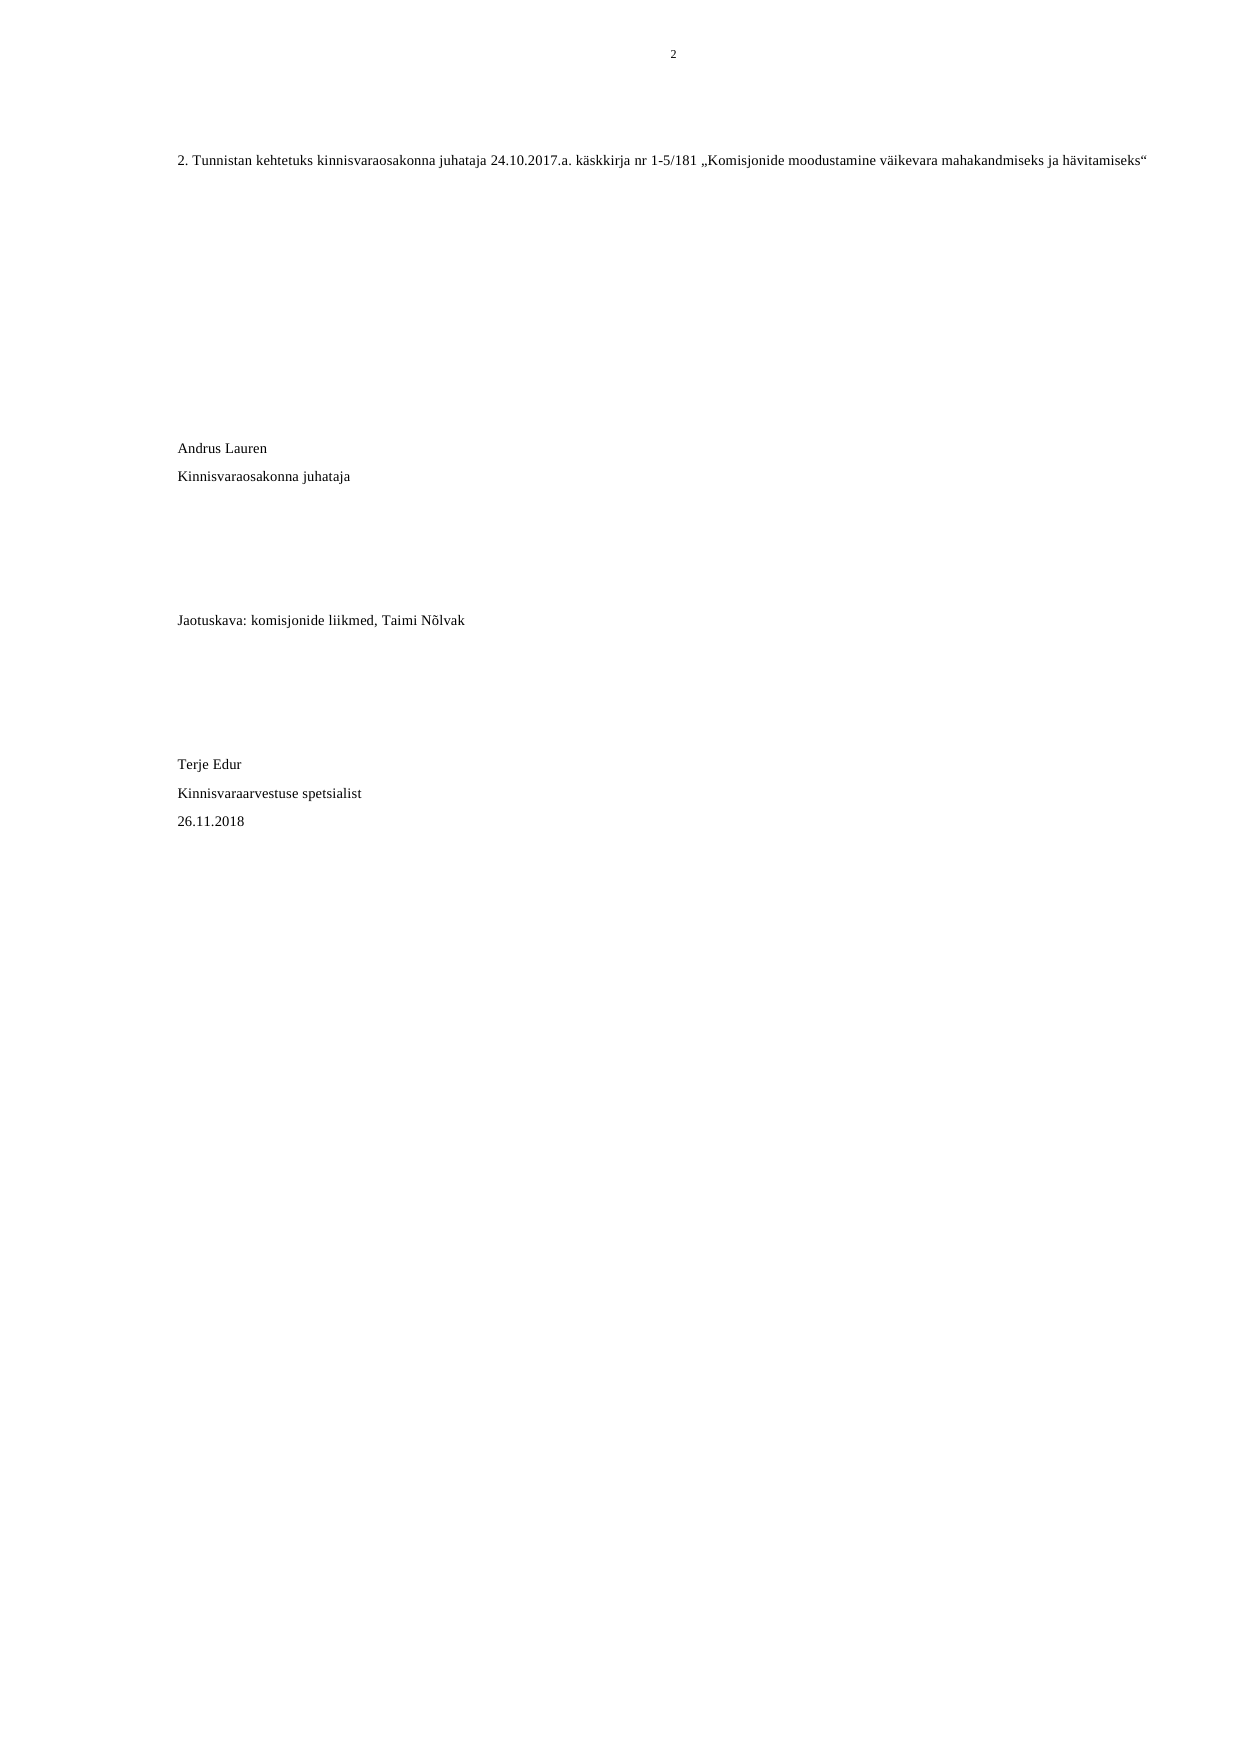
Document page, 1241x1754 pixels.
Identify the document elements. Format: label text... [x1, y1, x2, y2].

text Andrus Lauren [177, 439, 1169, 468]
text Jaotuskava: komisjonide liikmed, Taimi Nõlvak [177, 612, 1169, 641]
text Kinnisvaraarvestuse spetsialist [177, 784, 1169, 813]
text Kinnisvaraosakonna juhataja [177, 468, 1169, 497]
text 26.11.2018 [177, 813, 1169, 842]
text Terje Edur [177, 756, 1169, 784]
text 2. Tunnistan kehtetuks kinnisvaraosakonna juhataja 24.10.2017.a. käskkirja nr 1-5/181 „Komisjonide moodustamine väikevara mahakandmiseks ja hävitamiseks“ [177, 152, 1169, 181]
